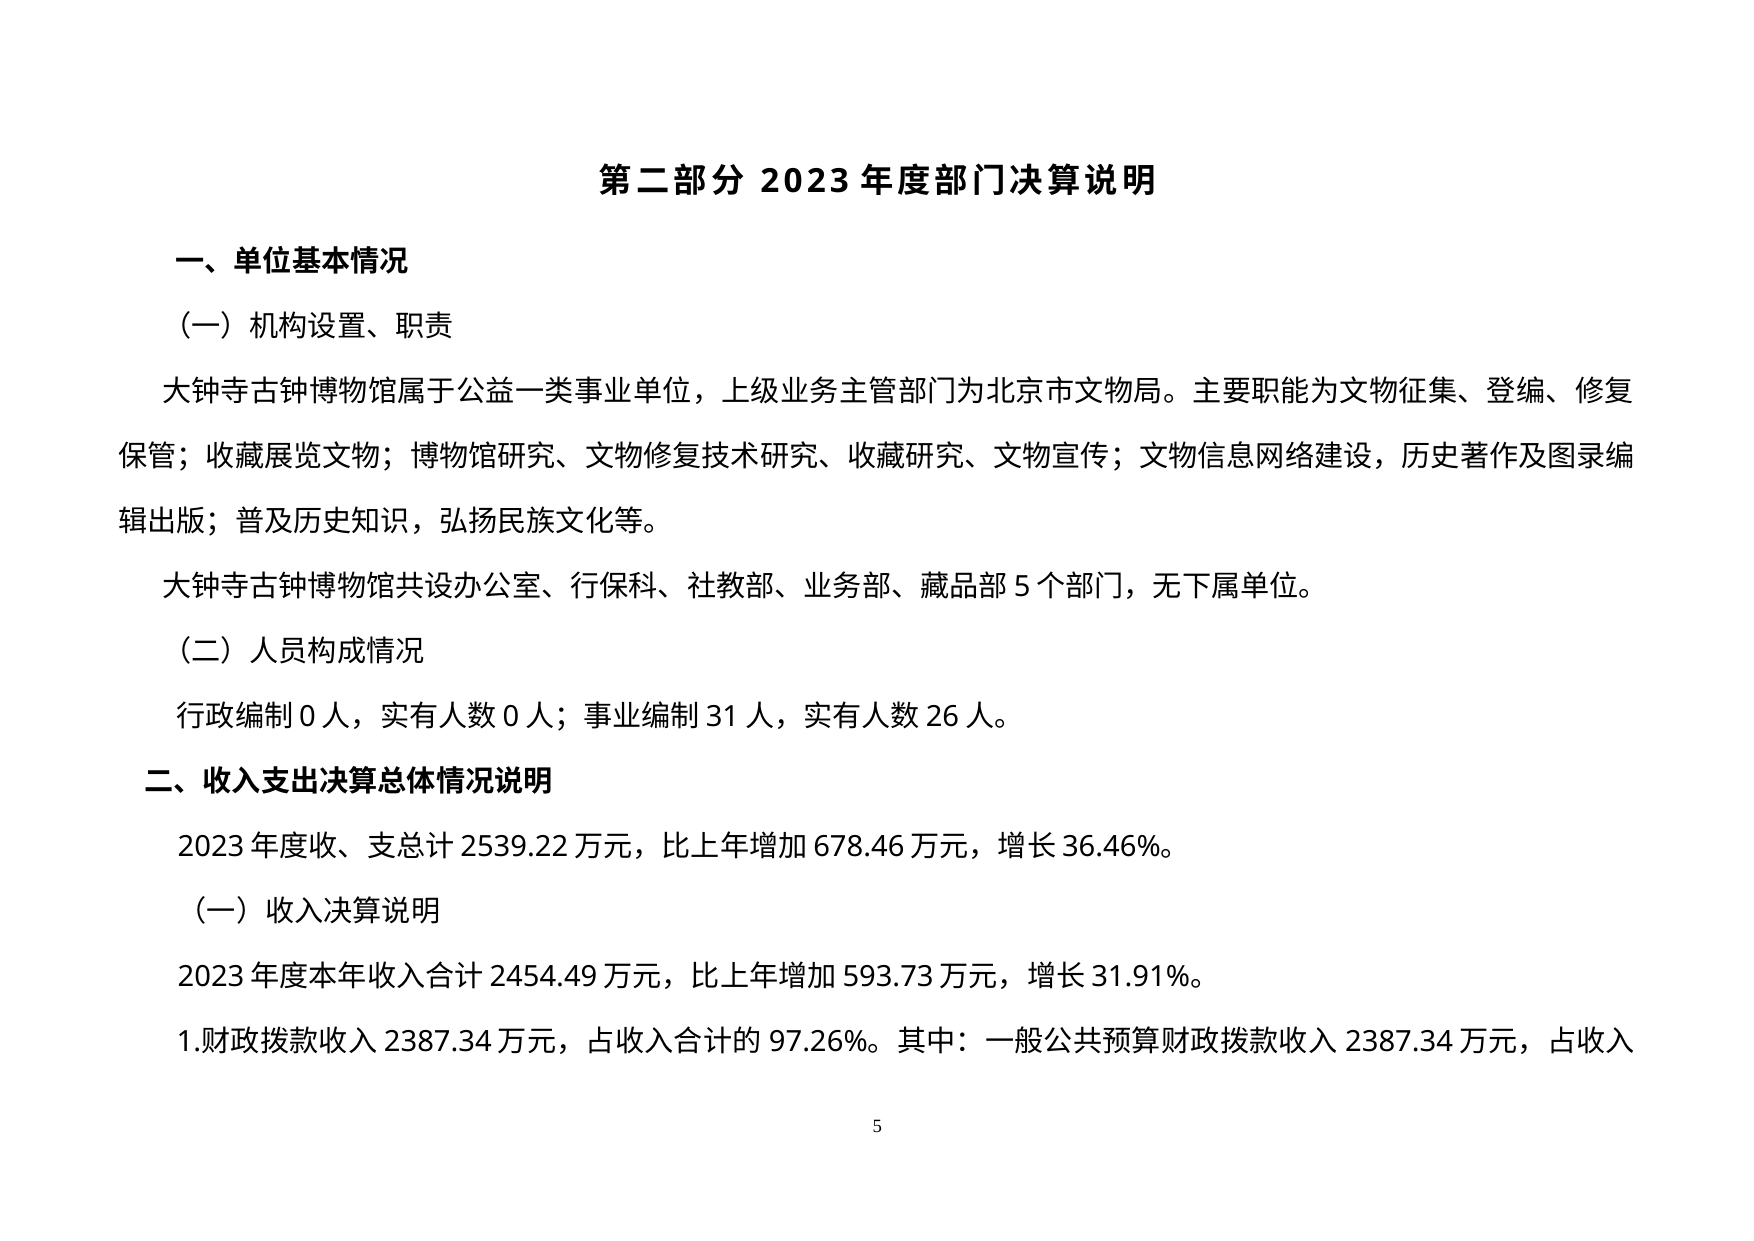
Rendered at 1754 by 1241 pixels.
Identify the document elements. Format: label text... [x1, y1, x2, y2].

text 2023年度收、支总计2539.22万元，比上年增加678.46万元，增长36.46%。 [118, 812, 1636, 877]
text （一）机构设置、职责 [118, 292, 1636, 357]
text 大钟寺古钟博物馆共设办公室、行保科、社教部、业务部、藏品部5个部门，无下属单位。 [118, 552, 1636, 617]
text 一、单位基本情况 [118, 227, 1636, 292]
text 第二部分 2023年度部门决算说明 [118, 145, 1636, 210]
text 2023年度本年收入合计2454.49万元，比上年增加593.73万元，增长31.91%。 [118, 942, 1636, 1007]
text 行政编制0人，实有人数0人；事业编制31人，实有人数26人。 [118, 682, 1636, 747]
text （一）收入决算说明 [118, 877, 1636, 942]
text （二）人员构成情况 [118, 617, 1636, 682]
text 二、收入支出决算总体情况说明 [118, 747, 1636, 812]
text 大钟寺古钟博物馆属于公益一类事业单位，上级业务主管部门为北京市文物局。主要职能为文物征集、登编、修复、保管；收藏展览文物；博物馆研究、文物修复技术研究、收藏研究、文物宣传；文物信息网络建设，历史著作及图录编辑出版；普及历史知识，弘扬民族文化等。 [118, 357, 1636, 552]
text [118, 1007, 1636, 1072]
